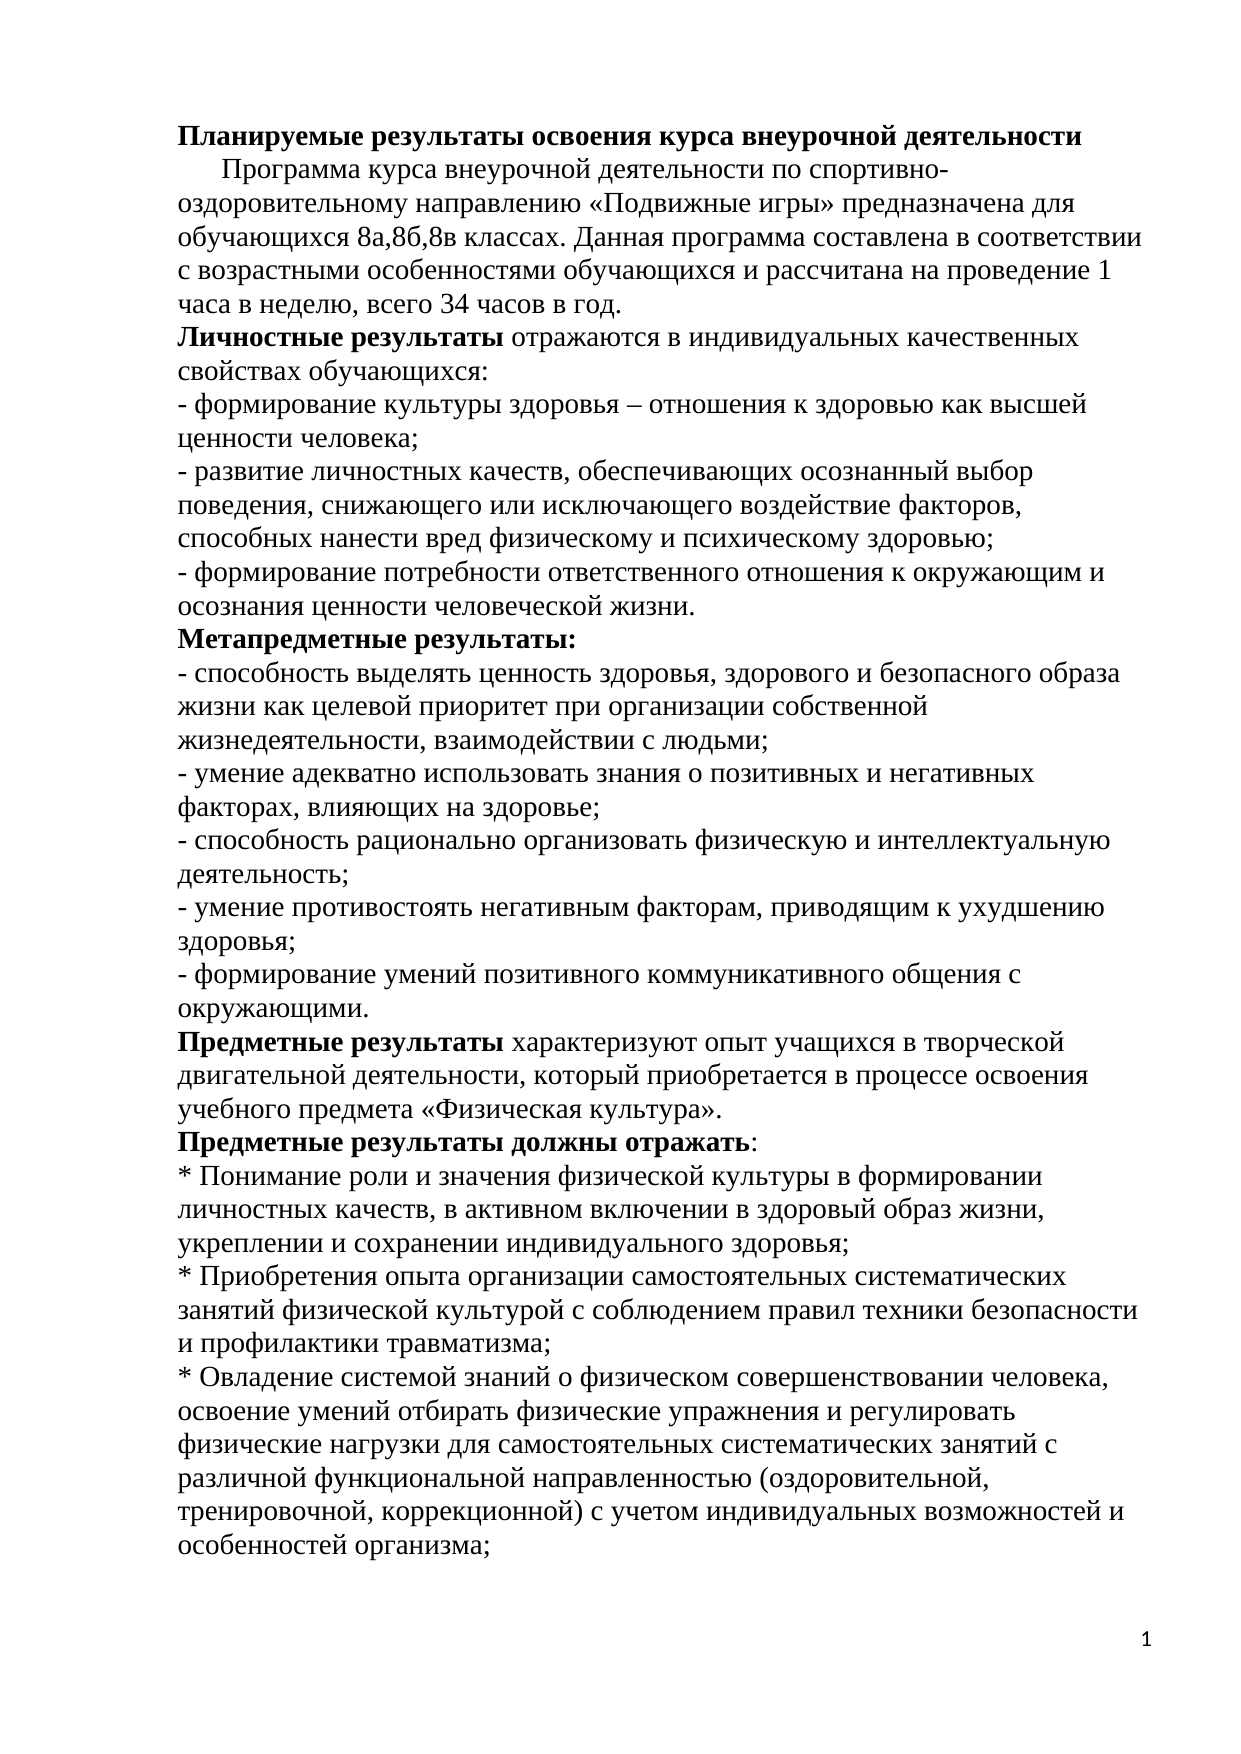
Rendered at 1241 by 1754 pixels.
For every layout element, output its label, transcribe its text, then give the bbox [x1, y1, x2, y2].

text - формирование умений позитивного коммуникативного общения с окружающими. [177, 957, 1152, 1024]
text - способность выделять ценность здоровья, здорового и безопасного образа жизни как целевой приоритет при организации собственной жизнедеятельности, взаимодействии с людьми; [177, 655, 1152, 755]
text - развитие личностных качеств, обеспечивающих осознанный выбор поведения, снижающего или исключающего воздействие факторов, способных нанести вред физическому и психическому здоровью; [177, 453, 1152, 554]
text Предметные результаты должны отражать: [177, 1124, 1152, 1158]
text - способность рационально организовать физическую и интеллектуальную деятельность; [177, 822, 1152, 889]
text Программа курса внеурочной деятельности по спортивно-оздоровительному направлению «Подвижные игры» предназначена для обучающихся 8а,8б,8в классах. Данная программа составлена в соответствии с возрастными особенностями обучающихся и рассчитана на проведение 1 часа в неделю, всего 34 часов в год. [177, 152, 1152, 319]
text - умение противостоять негативным факторам, приводящим к ухудшению здоровья; [177, 889, 1152, 957]
text * Приобретения опыта организации самостоятельных систематических занятий физической культурой с соблюдением правил техники безопасности и профилактики травматизма; [177, 1258, 1152, 1359]
text Личностные результаты отражаются в индивидуальных качественных свойствах обучающихся: [177, 319, 1152, 386]
text - формирование потребности ответственного отношения к окружающим и осознания ценности человеческой жизни. [177, 554, 1152, 621]
text * Понимание роли и значения физической культуры в формировании личностных качеств, в активном включении в здоровый образ жизни, укреплении и сохранении индивидуального здоровья; [177, 1158, 1152, 1258]
text - формирование культуры здоровья – отношения к здоровью как высшей ценности человека; [177, 386, 1152, 453]
text * Овладение системой знаний о физическом совершенствовании человека, освоение умений отбирать физические упражнения и регулировать физические нагрузки для самостоятельных систематических занятий с различной функциональной направленностью (оздоровительной, тренировочной, коррекционной) с учетом индивидуальных возможностей и особенностей организма; [177, 1359, 1152, 1560]
text Метапредметные результаты: [177, 621, 1152, 655]
text Предметные результаты характеризуют опыт учащихся в творческой двигательной деятельности, который приобретается в процессе освоения учебного предмета «Физическая культура». [177, 1024, 1152, 1124]
text Планируемые результаты освоения курса внеурочной деятельности [177, 118, 1152, 152]
text - умение адекватно использовать знания о позитивных и негативных факторах, влияющих на здоровье; [177, 755, 1152, 822]
